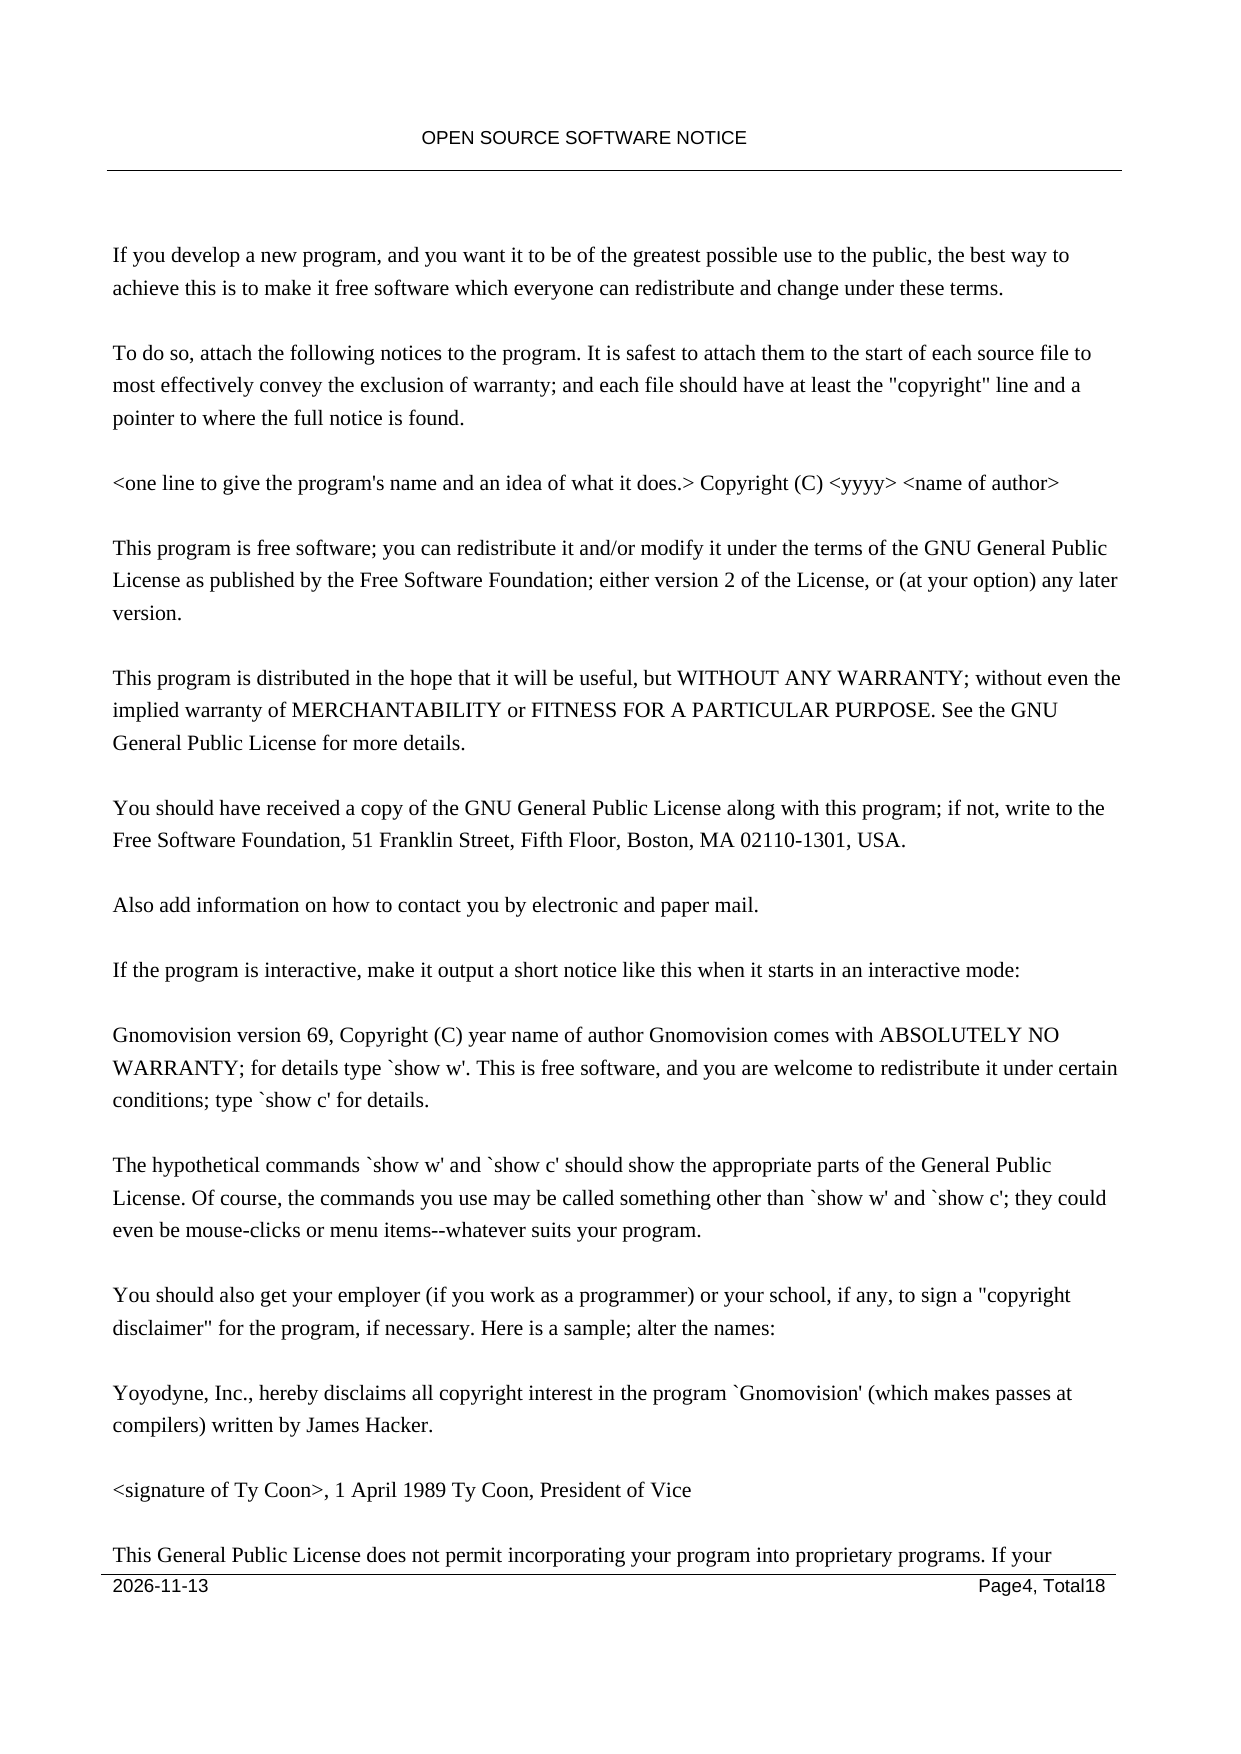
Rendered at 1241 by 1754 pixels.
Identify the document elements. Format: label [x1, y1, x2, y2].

text [112, 206, 1128, 1571]
